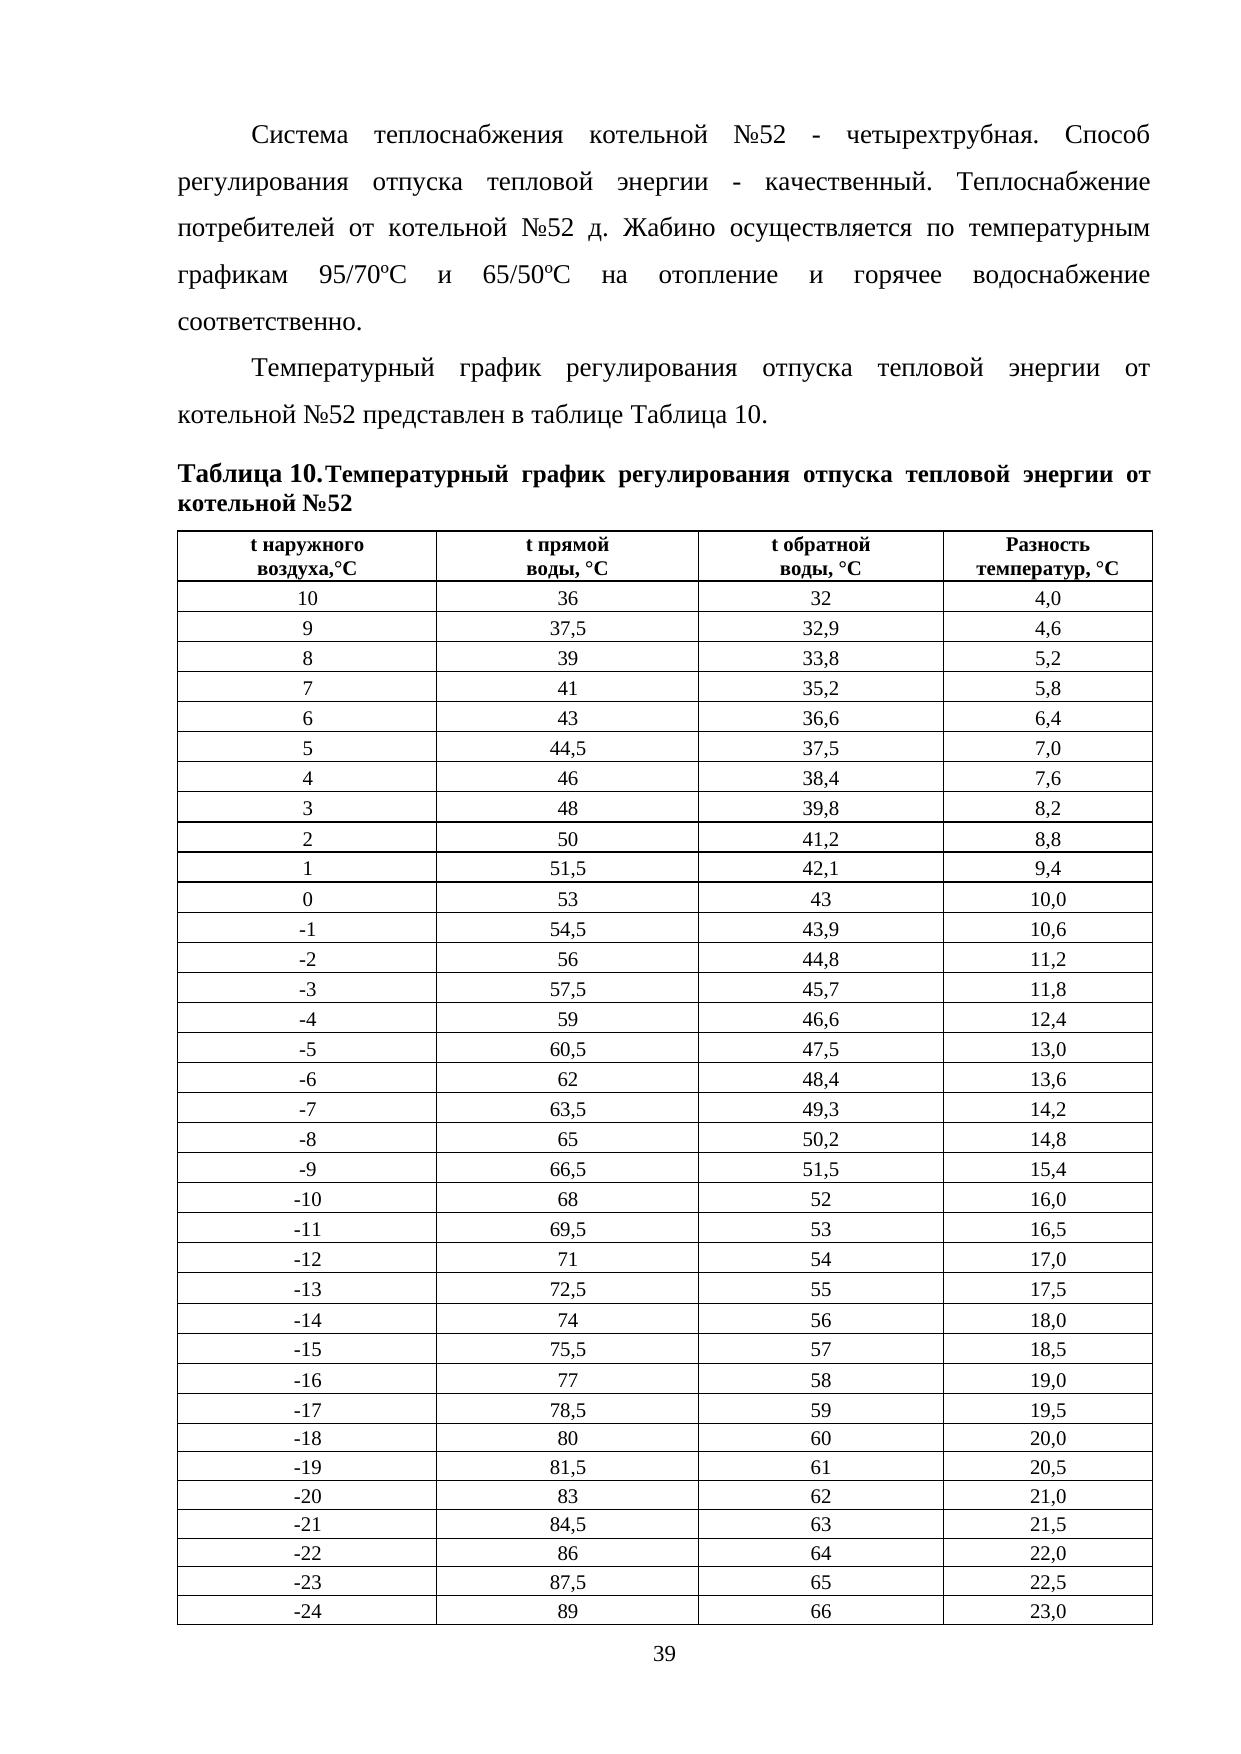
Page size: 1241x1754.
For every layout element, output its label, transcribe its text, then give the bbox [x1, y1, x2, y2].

table_cell 52 [699, 1183, 943, 1212]
table_cell 18,5 [944, 1334, 1152, 1362]
table_cell 51,5 [437, 853, 698, 881]
table_cell -4 [178, 1003, 436, 1032]
table_cell воды, °С [437, 556, 698, 580]
table_cell 5 [178, 732, 436, 761]
table_cell -13 [178, 1273, 436, 1302]
table_cell 41,2 [699, 823, 943, 851]
table_cell 18,0 [944, 1304, 1152, 1332]
table_cell 60,5 [437, 1033, 698, 1062]
table_cell 44,5 [437, 732, 698, 761]
table_cell 8,8 [944, 823, 1152, 851]
table_cell 38,4 [699, 762, 943, 791]
table_cell -15 [178, 1334, 436, 1362]
table_cell 3 [178, 792, 436, 821]
table_cell -2 [178, 943, 436, 972]
table_cell 75,5 [437, 1334, 698, 1362]
table_cell -14 [178, 1304, 436, 1332]
table_cell 11,2 [944, 943, 1152, 972]
list Температурный график регулирования отпуска тепловой энергии от котельной №52 [177, 457, 1152, 517]
table_cell воды, °С [699, 556, 943, 580]
table_cell 49,3 [699, 1093, 943, 1122]
table_cell 43,9 [699, 913, 943, 942]
table_cell 1 [178, 853, 436, 881]
table_cell 65 [699, 1567, 943, 1595]
table_cell 50,2 [699, 1123, 943, 1152]
table_cell -20 [178, 1481, 436, 1509]
table_cell 62 [437, 1063, 698, 1092]
table_cell 69,5 [437, 1213, 698, 1242]
table_cell 48,4 [699, 1063, 943, 1092]
table_cell 17,0 [944, 1243, 1152, 1272]
table_cell 63,5 [437, 1093, 698, 1122]
table_cell 4,6 [944, 612, 1152, 641]
table_cell -3 [178, 973, 436, 1002]
table_cell -10 [178, 1183, 436, 1212]
table_cell -6 [178, 1063, 436, 1092]
table_cell 56 [699, 1304, 943, 1332]
table_cell 21,5 [944, 1510, 1152, 1537]
text Температурный график регулирования отпуска тепловой энергии от котельной №52 представлен в таблице 10. [177, 351, 1152, 429]
table_cell 66 [699, 1596, 943, 1624]
table_cell -21 [178, 1510, 436, 1537]
table_cell 13,6 [944, 1063, 1152, 1092]
table_cell 78,5 [437, 1394, 698, 1423]
table_cell 9 [178, 612, 436, 641]
table_cell 80 [437, 1424, 698, 1451]
table_cell 13,0 [944, 1033, 1152, 1062]
table_cell 8,2 [944, 792, 1152, 821]
table_cell 53 [699, 1213, 943, 1242]
table_cell 6 [178, 702, 436, 731]
table_cell 43 [437, 702, 698, 731]
table_cell 37,5 [699, 732, 943, 761]
table_cell 35,2 [699, 672, 943, 701]
table_cell 74 [437, 1304, 698, 1332]
table_cell 59 [699, 1394, 943, 1423]
table_cell 54,5 [437, 913, 698, 942]
table_cell -8 [178, 1123, 436, 1152]
table_cell 7 [178, 672, 436, 701]
table_header Разность [944, 532, 1152, 556]
table_cell 19,0 [944, 1364, 1152, 1392]
table_cell 60 [699, 1424, 943, 1451]
table_cell 14,2 [944, 1093, 1152, 1122]
table_cell -22 [178, 1539, 436, 1566]
table_cell -24 [178, 1596, 436, 1624]
table_cell температур, °С [944, 556, 1152, 580]
table_cell 59 [437, 1003, 698, 1032]
table_cell 46,6 [699, 1003, 943, 1032]
table_cell 86 [437, 1539, 698, 1566]
table_header t прямой [437, 532, 698, 556]
table_cell 46 [437, 762, 698, 791]
table_cell 51,5 [699, 1153, 943, 1182]
table_cell 7,6 [944, 762, 1152, 791]
table_cell 17,5 [944, 1273, 1152, 1302]
table_cell 8 [178, 642, 436, 671]
table_cell 89 [437, 1596, 698, 1624]
table_cell 64 [699, 1539, 943, 1566]
table_cell 53 [437, 883, 698, 912]
table_cell 32 [699, 582, 943, 611]
table_cell 77 [437, 1364, 698, 1392]
table_cell воздуха,°С [178, 556, 436, 580]
table_cell 14,8 [944, 1123, 1152, 1152]
table_cell 65 [437, 1123, 698, 1152]
table_cell -7 [178, 1093, 436, 1122]
table_cell 63 [699, 1510, 943, 1537]
table_cell 39,8 [699, 792, 943, 821]
table_cell -9 [178, 1153, 436, 1182]
table_cell 2 [178, 823, 436, 851]
table_cell 4 [178, 762, 436, 791]
table_cell 21,0 [944, 1481, 1152, 1509]
table_cell -16 [178, 1364, 436, 1392]
table_cell 48 [437, 792, 698, 821]
table_cell -17 [178, 1394, 436, 1423]
table_cell 61 [699, 1452, 943, 1480]
table_cell 16,5 [944, 1213, 1152, 1242]
table_cell 83 [437, 1481, 698, 1509]
table_cell 43 [699, 883, 943, 912]
table_cell 41 [437, 672, 698, 701]
table_cell 32,9 [699, 612, 943, 641]
table_cell 19,5 [944, 1394, 1152, 1423]
table_cell 39 [437, 642, 698, 671]
text Система теплоснабжения котельной №52 - четырехтрубная. Способ регулирования отпуска тепловой энергии - качественный. Теплоснабжение потребителей от котельной №52 д. Жабино осуществляется по температурным графикам 95/70ºС и 65/50ºС на отопление и горячее водоснабжение соответственно. [177, 118, 1152, 336]
table_cell 57,5 [437, 973, 698, 1002]
table_cell 15,4 [944, 1153, 1152, 1182]
table_cell 36 [437, 582, 698, 611]
table_cell 11,8 [944, 973, 1152, 1002]
table_cell 44,8 [699, 943, 943, 972]
table_cell 10 [178, 582, 436, 611]
table_cell -12 [178, 1243, 436, 1272]
table_cell 66,5 [437, 1153, 698, 1182]
table_cell 58 [699, 1364, 943, 1392]
table_cell 12,4 [944, 1003, 1152, 1032]
table_cell 81,5 [437, 1452, 698, 1480]
table_cell -5 [178, 1033, 436, 1062]
table_cell 50 [437, 823, 698, 851]
table_cell -1 [178, 913, 436, 942]
table_header t обратной [699, 532, 943, 556]
table_cell 16,0 [944, 1183, 1152, 1212]
table_cell 23,0 [944, 1596, 1152, 1624]
table_cell 84,5 [437, 1510, 698, 1537]
table_cell 72,5 [437, 1273, 698, 1302]
table_cell 55 [699, 1273, 943, 1302]
table_cell 45,7 [699, 973, 943, 1002]
table_cell 22,5 [944, 1567, 1152, 1595]
table_cell -18 [178, 1424, 436, 1451]
table_cell 68 [437, 1183, 698, 1212]
table_cell 42,1 [699, 853, 943, 881]
table_cell 33,8 [699, 642, 943, 671]
table_cell 56 [437, 943, 698, 972]
table_cell -19 [178, 1452, 436, 1480]
table_cell 57 [699, 1334, 943, 1362]
table_cell -11 [178, 1213, 436, 1242]
table_cell 87,5 [437, 1567, 698, 1595]
table_cell -23 [178, 1567, 436, 1595]
table_cell 4,0 [944, 582, 1152, 611]
table_cell 6,4 [944, 702, 1152, 731]
table_cell 5,2 [944, 642, 1152, 671]
table_cell 62 [699, 1481, 943, 1509]
table_cell 9,4 [944, 853, 1152, 881]
table_cell 10,0 [944, 883, 1152, 912]
table_cell 10,6 [944, 913, 1152, 942]
table_cell 7,0 [944, 732, 1152, 761]
table_cell 20,5 [944, 1452, 1152, 1480]
table_header t наружного [178, 532, 436, 556]
table_cell 20,0 [944, 1424, 1152, 1451]
table_cell 71 [437, 1243, 698, 1272]
table_cell 22,0 [944, 1539, 1152, 1566]
table_cell 37,5 [437, 612, 698, 641]
table_cell 36,6 [699, 702, 943, 731]
table_cell 47,5 [699, 1033, 943, 1062]
table_cell 0 [178, 883, 436, 912]
table_cell 5,8 [944, 672, 1152, 701]
table_cell 54 [699, 1243, 943, 1272]
